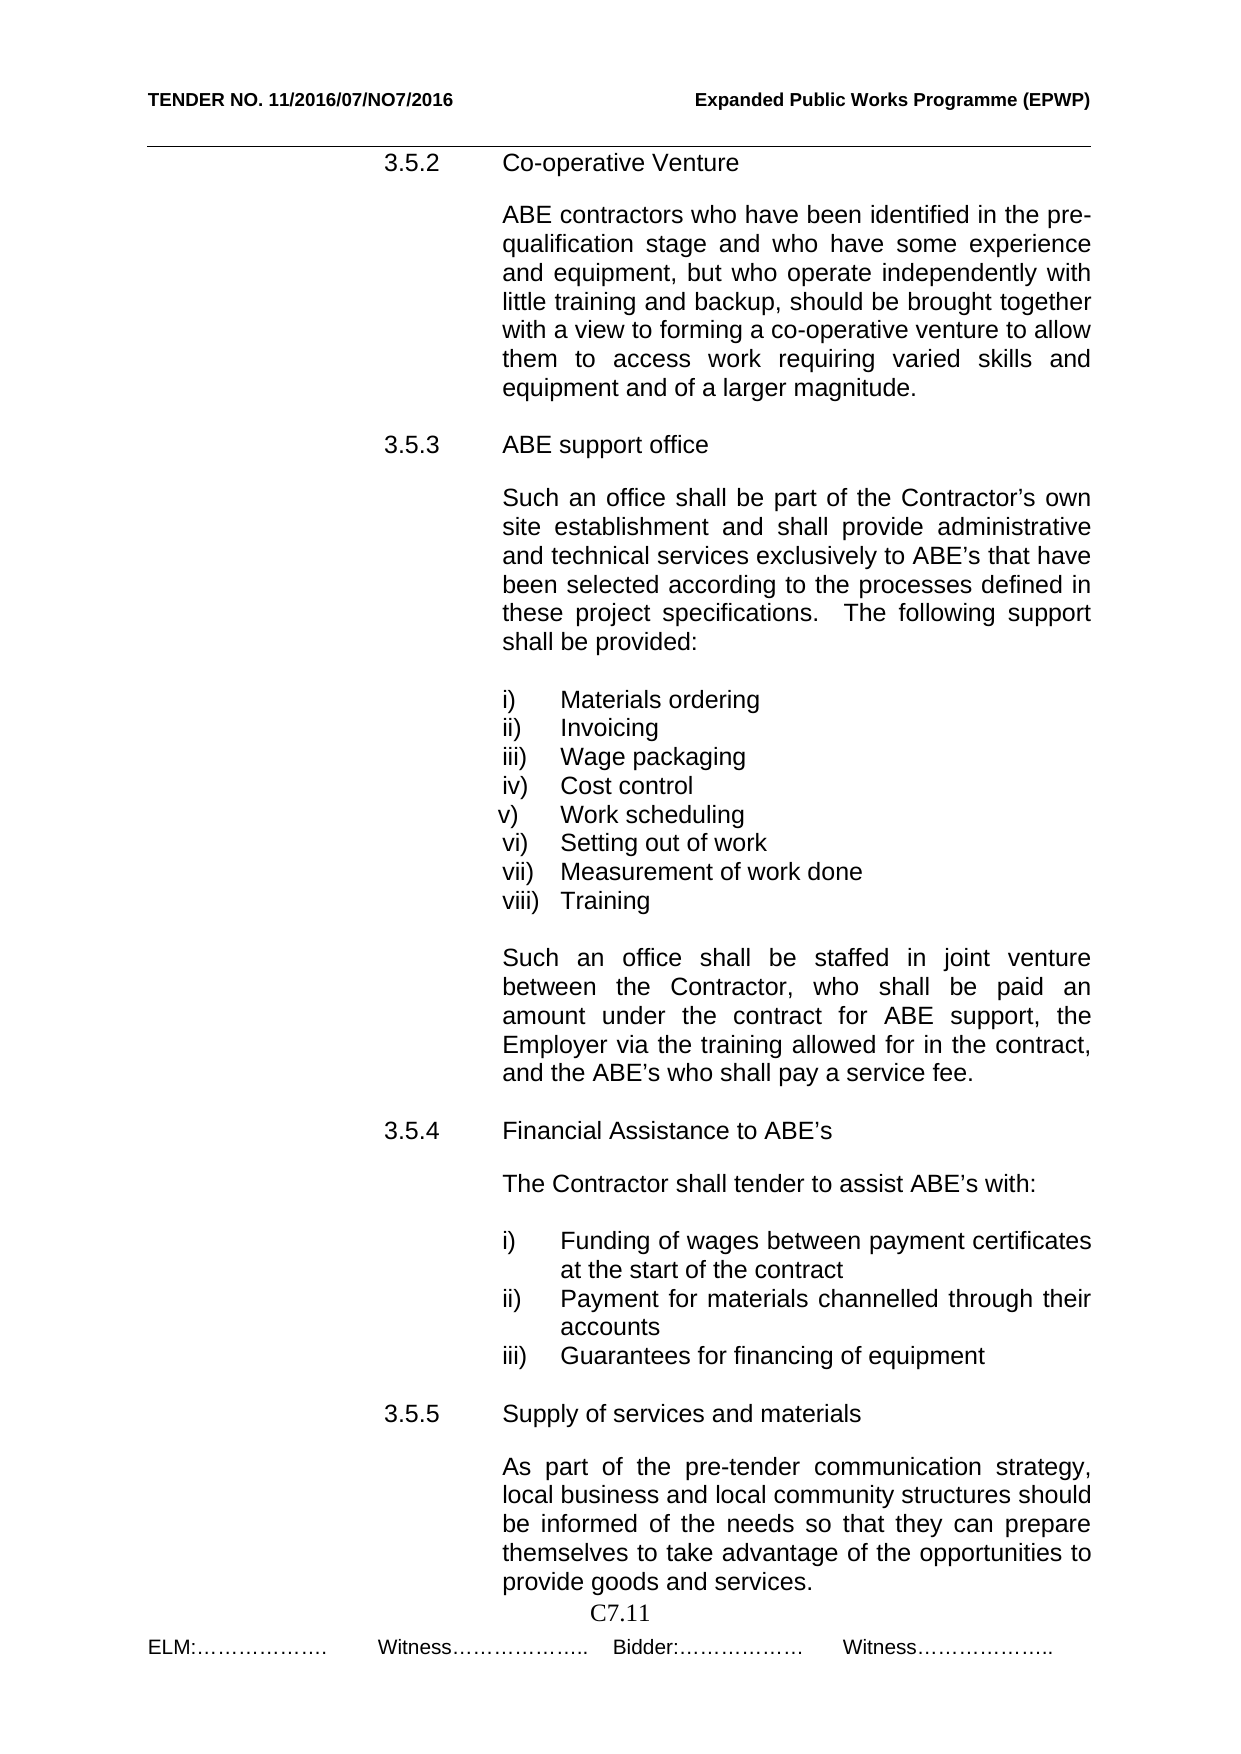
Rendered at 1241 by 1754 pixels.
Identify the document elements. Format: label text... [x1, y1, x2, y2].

text As part of the pre-tender communication strategy, local business and local community structures should be informed of the needs so that they can prepare themselves to take advantage of the opportunities to provide goods and services. [502, 1451, 1092, 1595]
text ABE contractors who have been identified in the pre-qualification stage and who have some experience and equipment, but who operate independently with little training and backup, should be brought together with a view to forming a co-operative venture to allow them to access work requiring varied skills and equipment and of a larger magnitude. [502, 201, 1092, 402]
text iii) Wage packaging [384, 742, 1092, 771]
text Such an office shall be part of the Contractor’s own site establishment and shall provide administrative and technical services exclusively to ABE’s that have been selected according to the processes defined in these project specifications. The following support shall be provided: [502, 483, 1092, 656]
text vii) Measurement of work done [384, 857, 1092, 886]
text iv) Cost control [384, 771, 1092, 799]
text viii) Training [384, 886, 1092, 914]
text i) Funding of wages between payment certificates at the start of the contract [384, 1226, 1092, 1284]
text The Contractor shall tender to assist ABE’s with: [502, 1169, 1092, 1197]
text 3.5.4 Financial Assistance to ABE’s [384, 1116, 1092, 1144]
text 3.5.2 Co-operative Venture [266, 148, 1092, 176]
text ii) Payment for materials channelled through their accounts [384, 1284, 1092, 1341]
text 3.5.3 ABE support office [266, 431, 1092, 459]
text i) Materials ordering [384, 684, 1092, 713]
text 3.5.5 Supply of services and materials [384, 1399, 1092, 1427]
text vi) Setting out of work [384, 828, 1092, 857]
list Work scheduling [498, 799, 1092, 828]
text Such an office shall be staffed in joint venture between the Contractor, who shall be paid an amount under the contract for ABE support, the Employer via the training allowed for in the contract, and the ABE’s who shall pay a service fee. [502, 943, 1092, 1087]
text iii) Guarantees for financing of equipment [384, 1341, 1092, 1370]
text ii) Invoicing [384, 713, 1092, 742]
